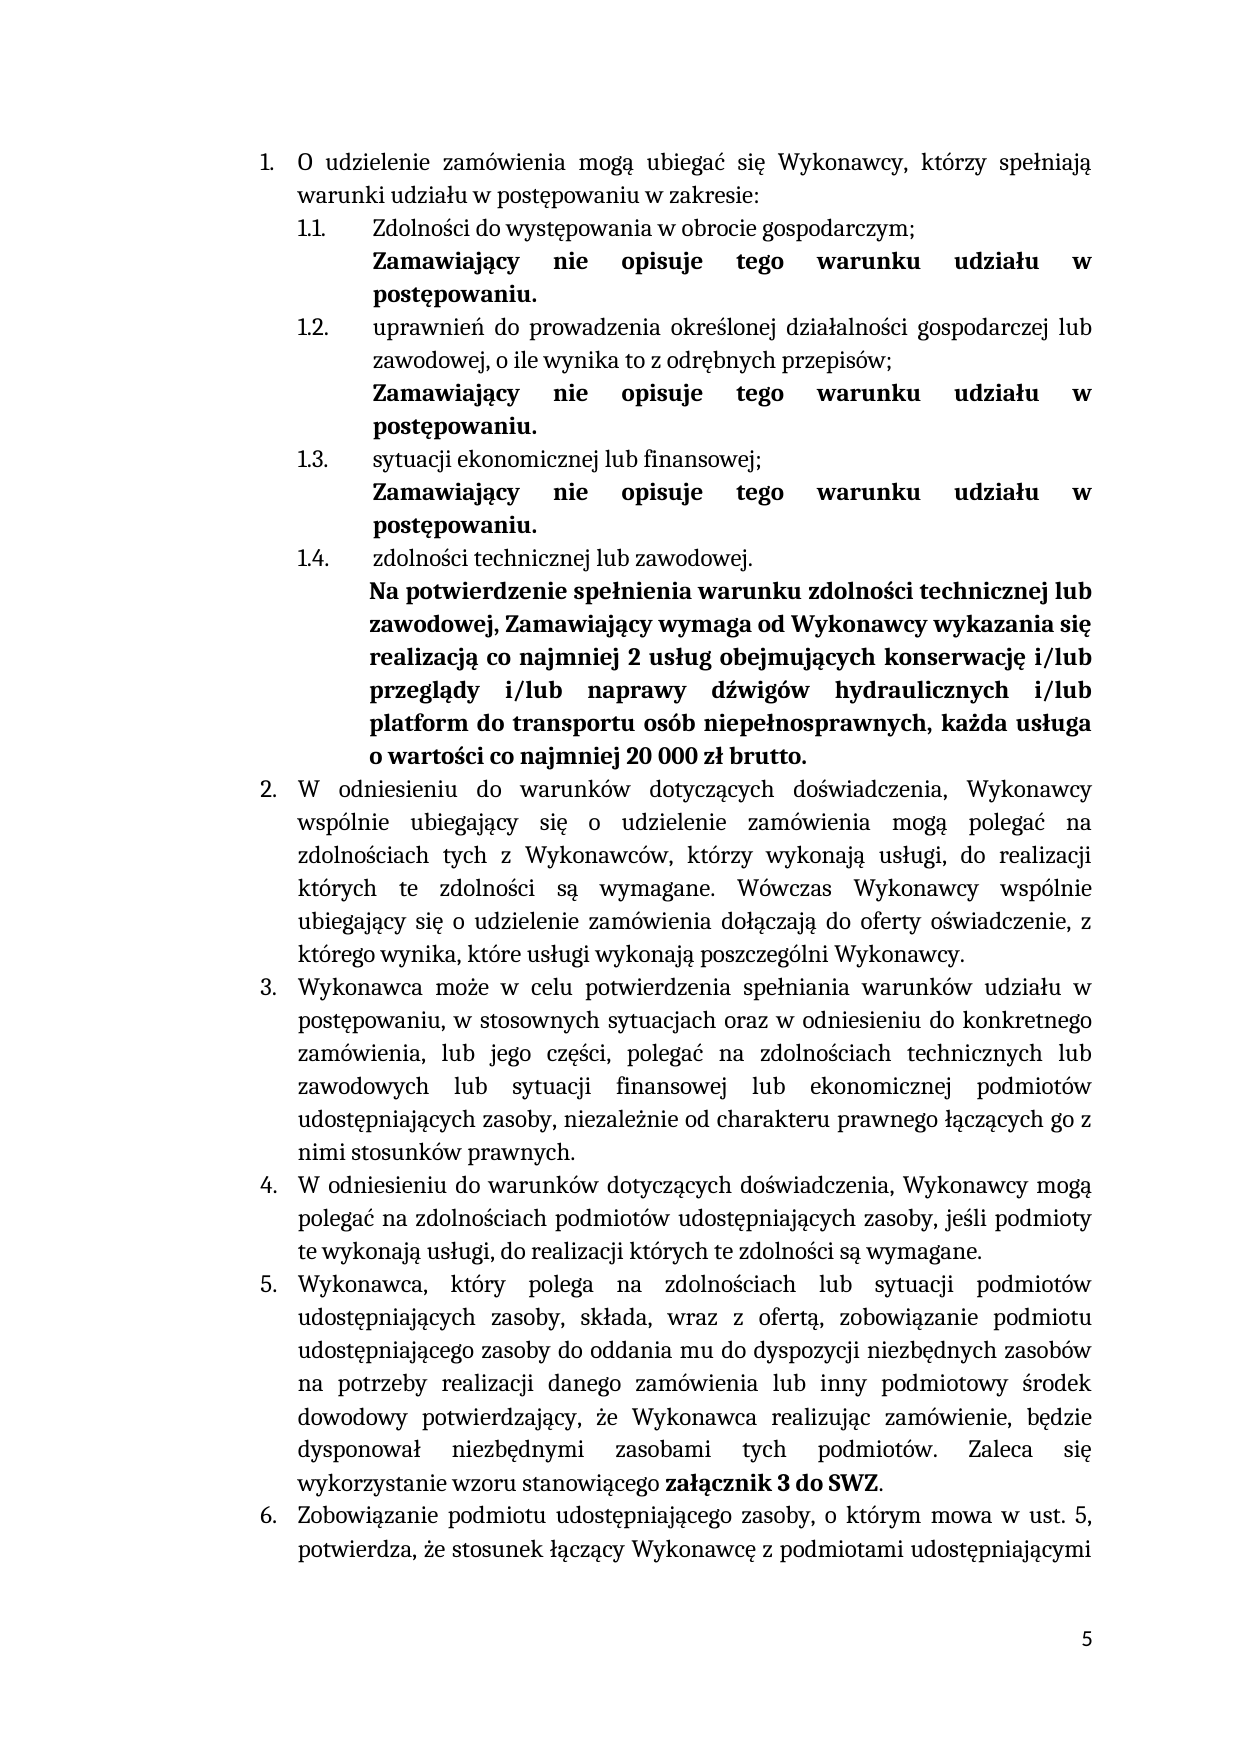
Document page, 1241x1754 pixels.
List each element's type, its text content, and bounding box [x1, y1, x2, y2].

list Zamawiający nie opisuje tego warunku udziału w postępowaniu. [373, 247, 1093, 308]
list zdolności technicznej lub zawodowej. [298, 544, 1093, 573]
list O udzielenie zamówienia mogą ubiegać się Wykonawcy, którzy spełniają warunki udziału w postępowaniu w zakresie: [260, 148, 1093, 209]
list uprawnień do prowadzenia określonej działalności gospodarczej lub zawodowej, o ile wynika to z odrębnych przepisów; [298, 313, 1093, 374]
list Wykonawca, który polega na zdolnościach lub sytuacji podmiotów udostępniających zasoby, składa, wraz z ofertą, zobowiązanie podmiotu udostępniającego zasoby do oddania mu do dyspozycji niezbędnych zasobów na potrzeby realizacji danego zamówienia lub inny podmiotowy środek dowodowy potwierdzający, że Wykonawca realizując zamówienie, będzie dysponował niezbędnymi zasobami tych podmiotów. Zaleca się wykorzystanie wzoru stanowiącego załącznik 3 do SWZ. [260, 1270, 1093, 1497]
list Zamawiający nie opisuje tego warunku udziału w postępowaniu. [373, 379, 1093, 441]
list Zamawiający nie opisuje tego warunku udziału w postępowaniu. [373, 478, 1093, 539]
list Zdolności do występowania w obrocie gospodarczym; [298, 214, 1093, 242]
list Na potwierdzenie spełnienia warunku zdolności technicznej lub zawodowej, Zamawiający wymaga od Wykonawcy wykazania się realizacją co najmniej 2 usług obejmujących konserwację i/lub przeglądy i/lub naprawy dźwigów hydraulicznych i/lub platform do transportu osób niepełnosprawnych, każda usługa o wartości co najmniej 20 000 zł brutto. [369, 577, 1093, 771]
list W odniesieniu do warunków dotyczących doświadczenia, Wykonawcy wspólnie ubiegający się o udzielenie zamówienia mogą polegać na zdolnościach tych z Wykonawców, którzy wykonają usługi, do realizacji których te zdolności są wymagane. Wówczas Wykonawcy wspólnie ubiegający się o udzielenie zamówienia dołączają do oferty oświadczenie, z którego wynika, które usługi wykonają poszczególni Wykonawcy. [260, 775, 1093, 969]
list sytuacji ekonomicznej lub finansowej; [298, 445, 1093, 473]
list Wykonawca może w celu potwierdzenia spełniania warunków udziału w postępowaniu, w stosownych sytuacjach oraz w odniesieniu do konkretnego zamówienia, lub jego części, polegać na zdolnościach technicznych lub zawodowych lub sytuacji finansowej lub ekonomicznej podmiotów udostępniających zasoby, niezależnie od charakteru prawnego łączących go z nimi stosunków prawnych. [260, 973, 1093, 1167]
list W odniesieniu do warunków dotyczących doświadczenia, Wykonawcy mogą polegać na zdolnościach podmiotów udostępniających zasoby, jeśli podmioty te wykonają usługi, do realizacji których te zdolności są wymagane. [260, 1171, 1093, 1266]
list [260, 1501, 1093, 1563]
